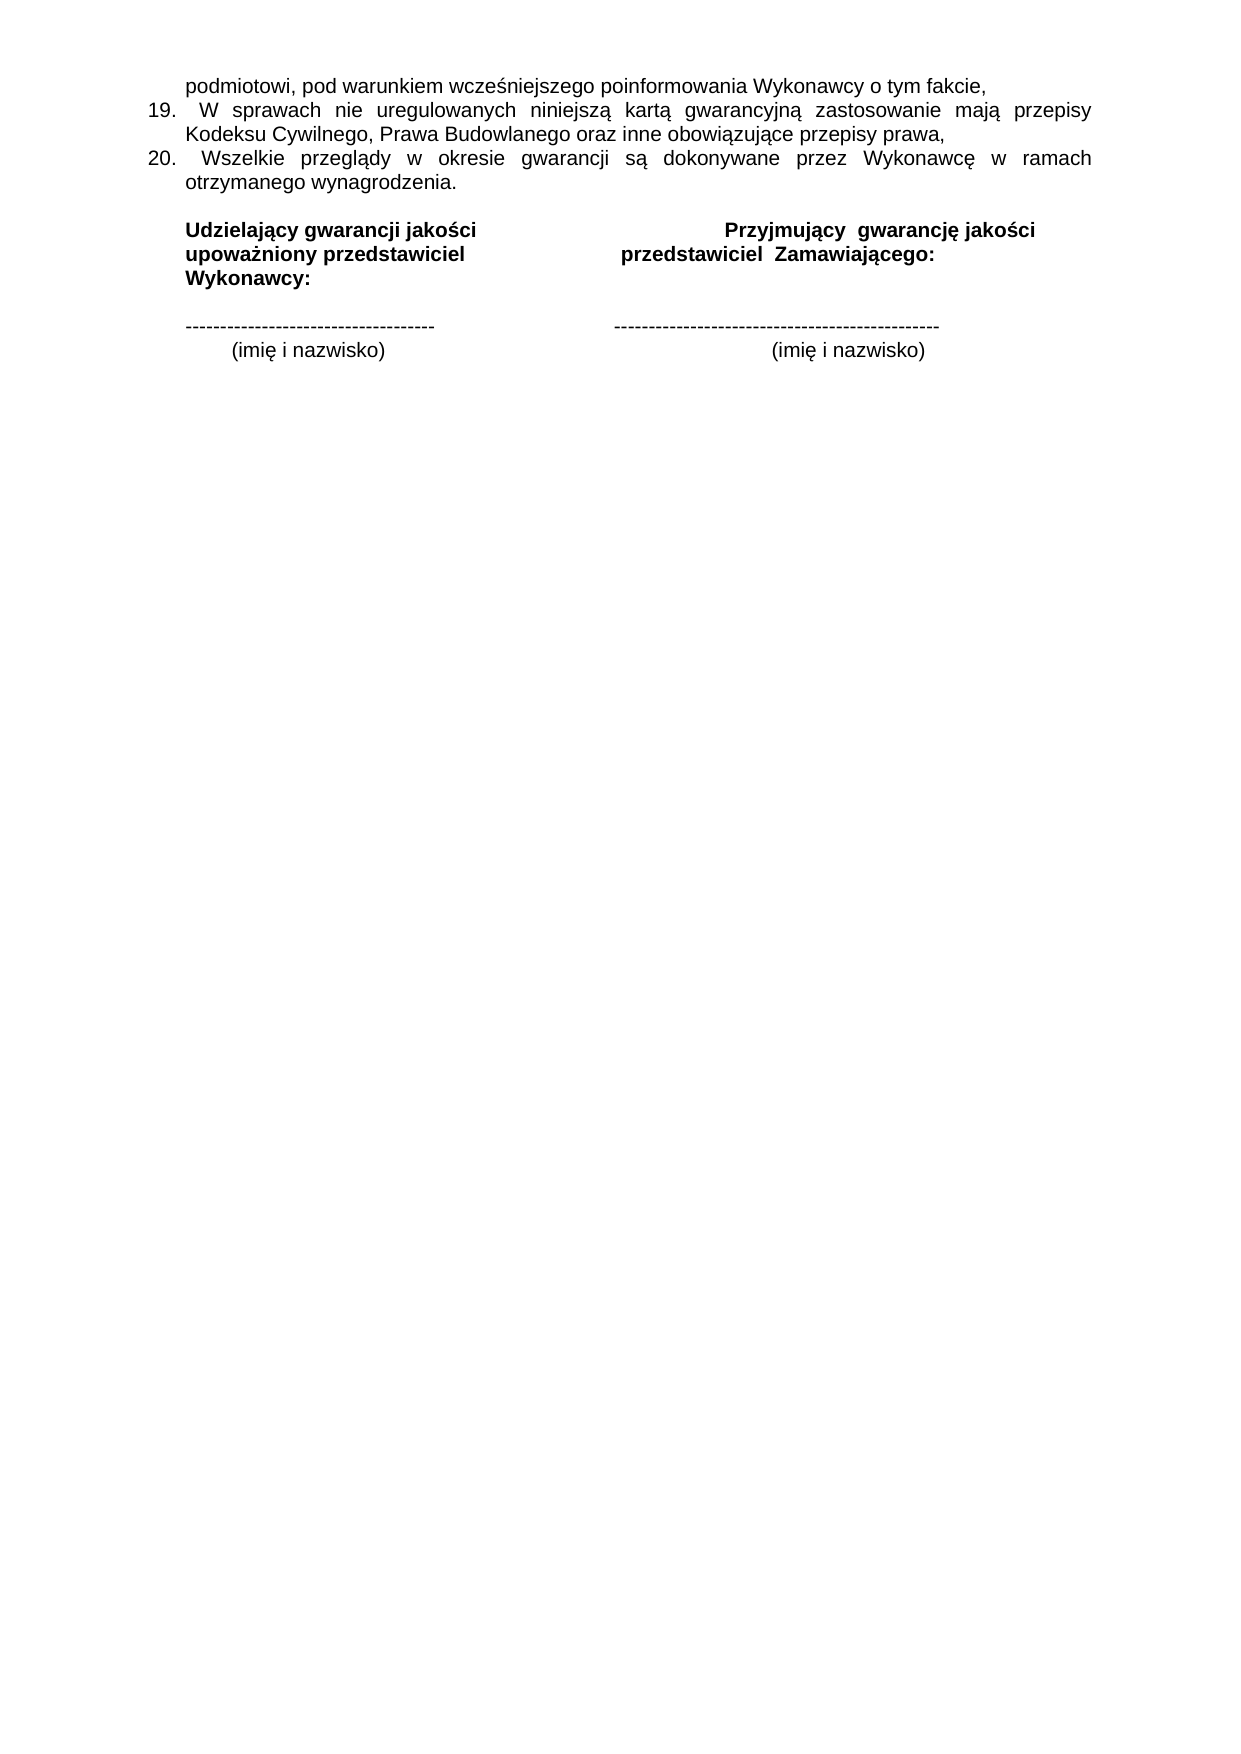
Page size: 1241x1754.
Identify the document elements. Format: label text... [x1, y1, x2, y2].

list Wszelkie przeglądy w okresie gwarancji są dokonywane przez Wykonawcę w ramach otrzymanego wynagrodzenia. [148, 146, 1093, 194]
text upoważniony przedstawiciel przedstawiciel Zamawiającego: [185, 242, 1093, 266]
list W sprawach nie uregulowanych niniejszą kartą gwarancyjną zastosowanie mają przepisy Kodeksu Cywilnego, Prawa Budowlanego oraz inne obowiązujące przepisy prawa, [148, 98, 1093, 146]
text (imię i nazwisko) (imię i nazwisko) [148, 337, 1093, 361]
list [148, 74, 1093, 98]
text ------------------------------------ ----------------------------------------------- [185, 313, 1093, 337]
text Udzielający gwarancji jakości Przyjmujący gwarancję jakości [185, 218, 1093, 242]
text Wykonawcy: [185, 266, 1093, 289]
